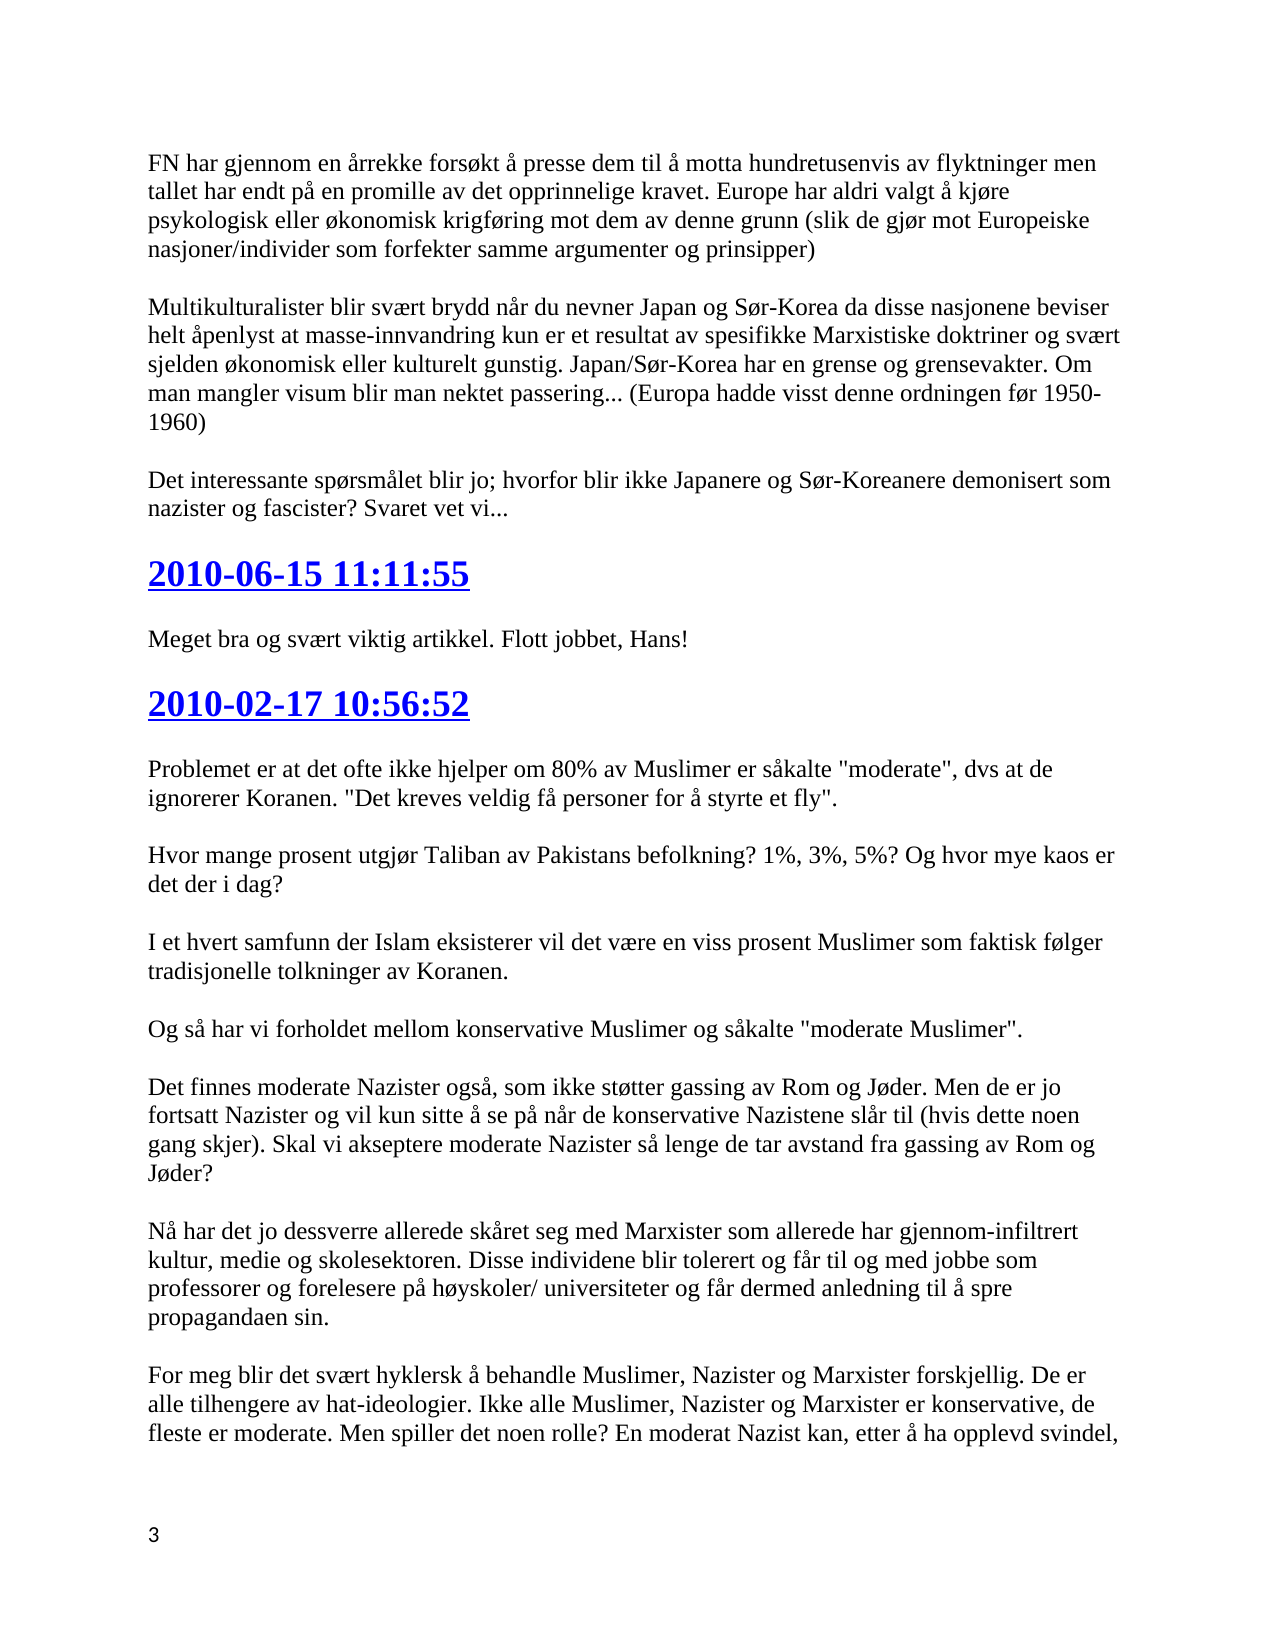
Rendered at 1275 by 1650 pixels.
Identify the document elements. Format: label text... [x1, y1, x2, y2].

text 2010-06-15 11:11:55 [148, 551, 1127, 594]
text Multikulturalister blir svært brydd når du nevner Japan og Sør-Korea da disse nasjonene beviser helt åpenlyst at masse-innvandring kun er et resultat av spesifikke Marxistiske doktriner og svært sjelden økonomisk eller kulturelt gunstig. Japan/Sør-Korea har en grense og grensevakter. Om man mangler visum blir man nektet passering... (Europa hadde visst denne ordningen før 1950-1960) [148, 292, 1127, 436]
text Og så har vi forholdet mellom konservative Muslimer og såkalte "moderate Muslimer". [148, 1014, 1127, 1043]
text Problemet er at det ofte ikke hjelper om 80% av Muslimer er såkalte "moderate", dvs at de ignorerer Koranen. "Det kreves veldig få personer for å styrte et fly". [148, 754, 1127, 811]
text 2010-02-17 10:56:52 [148, 682, 1127, 725]
text Hvor mange prosent utgjør Taliban av Pakistans befolkning? 1%, 3%, 5%? Og hvor mye kaos er det der i dag? [148, 841, 1127, 898]
text Nå har det jo dessverre allerede skåret seg med Marxister som allerede har gjennom-infiltrert kultur, medie og skolesektoren. Disse individene blir tolerert og får til og med jobbe som professorer og forelesere på høyskoler/ universiteter og får dermed anledning til å spre propagandaen sin. [148, 1216, 1127, 1331]
text Det finnes moderate Nazister også, som ikke støtter gassing av Rom og Jøder. Men de er jo fortsatt Nazister og vil kun sitte å se på når de konservative Nazistene slår til (hvis dette noen gang skjer). Skal vi akseptere moderate Nazister så lenge de tar avstand fra gassing av Rom og Jøder? [148, 1072, 1127, 1187]
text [148, 1360, 1127, 1446]
text FN har gjennom en årrekke forsøkt å presse dem til å motta hundretusenvis av flyktninger men tallet har endt på en promille av det opprinnelige kravet. Europe har aldri valgt å kjøre psykologisk eller økonomisk krigføring mot dem av denne grunn (slik de gjør mot Europeiske nasjoner/individer som forfekter samme argumenter og prinsipper) [148, 148, 1127, 263]
text I et hvert samfunn der Islam eksisterer vil det være en viss prosent Muslimer som faktisk følger tradisjonelle tolkninger av Koranen. [148, 927, 1127, 985]
text Meget bra og svært viktig artikkel. Flott jobbet, Hans! [148, 624, 1127, 652]
text Det interessante spørsmålet blir jo; hvorfor blir ikke Japanere og Sør-Koreanere demonisert som nazister og fascister? Svaret vet vi... [148, 465, 1127, 522]
